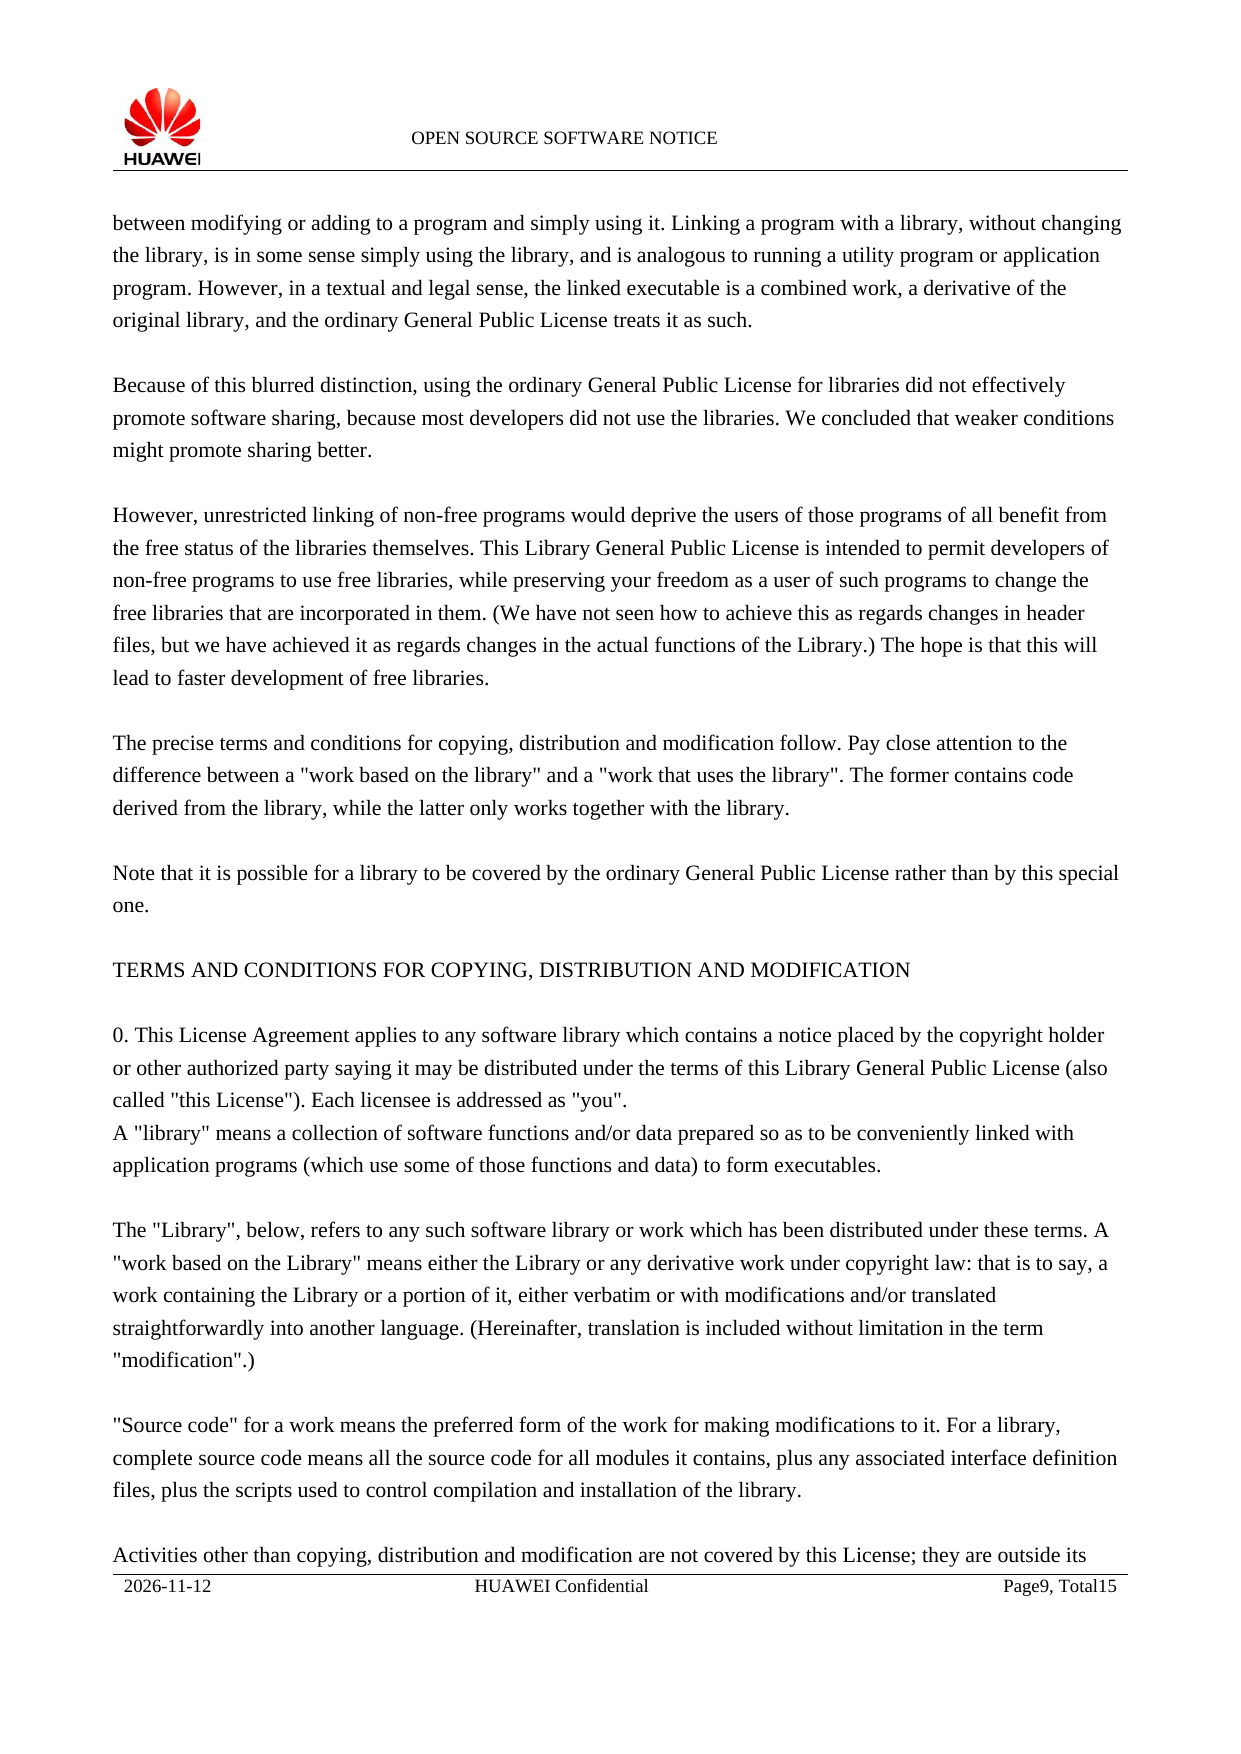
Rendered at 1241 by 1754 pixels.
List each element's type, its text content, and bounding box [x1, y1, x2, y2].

picture [124, 88, 201, 165]
